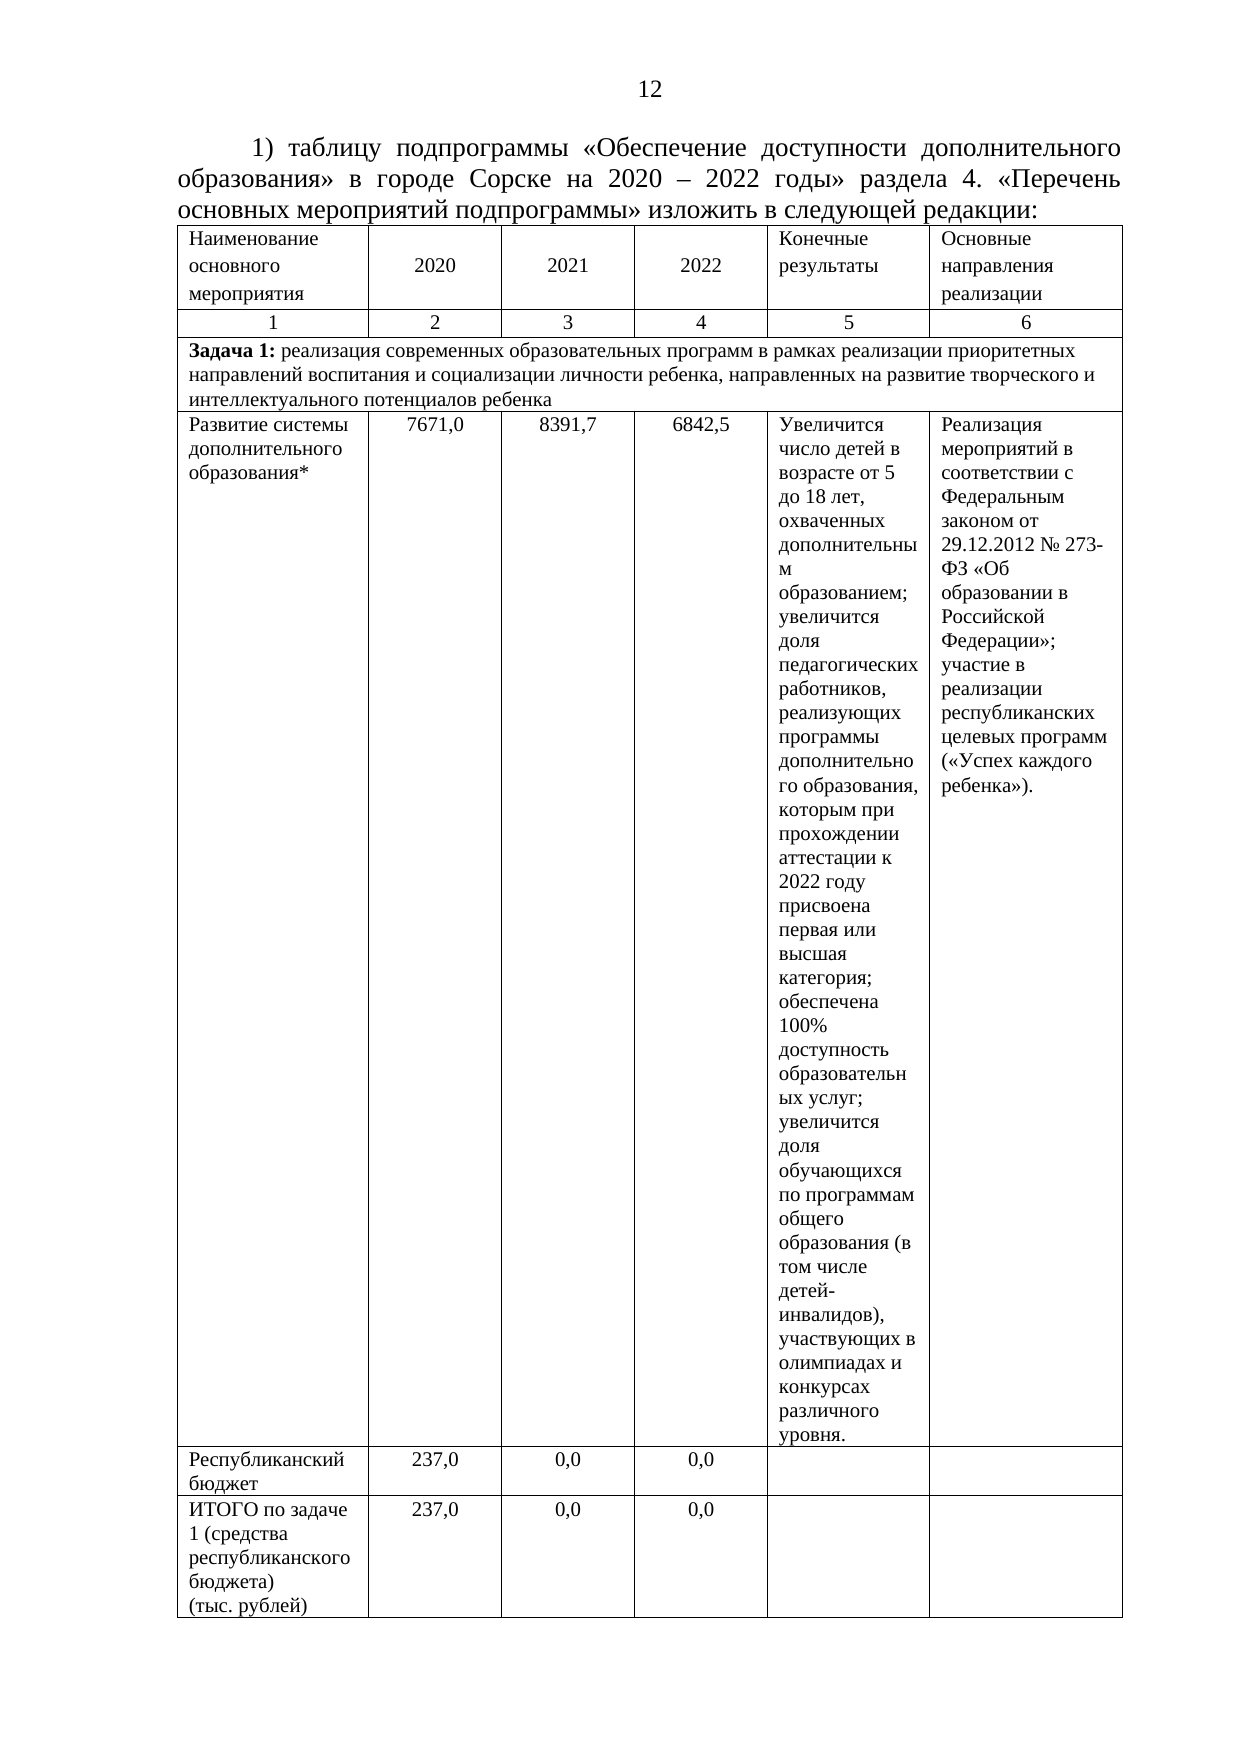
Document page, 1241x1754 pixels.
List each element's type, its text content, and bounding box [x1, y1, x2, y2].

table_cell 2 [369, 310, 501, 337]
table_cell 5 [768, 310, 929, 337]
table_header 2021 [502, 226, 634, 309]
text 1) таблицу подпрограммы «Обеспечение доступности дополнительного образования» в городе Сорске на 2020 – 2022 годы» раздела 4. «Перечень основных мероприятий подпрограммы» изложить в следующей редакции: [177, 131, 1122, 225]
table_cell 0,0 [635, 1496, 767, 1617]
table_cell [930, 1447, 1122, 1495]
table_cell Развитие системы дополнительного образования* [178, 412, 368, 1446]
table_header Основные направления реализации [930, 226, 1122, 309]
table_cell 6 [930, 310, 1122, 337]
table_cell ИТОГО по задаче 1 (средства республиканского бюджета) (тыс. рублей) [178, 1496, 368, 1617]
table_cell [930, 1496, 1122, 1617]
table_cell 1 [178, 310, 368, 337]
table_header 2020 [369, 226, 501, 309]
table_cell 0,0 [502, 1496, 634, 1617]
table_cell 3 [502, 310, 634, 337]
table_cell 237,0 [369, 1447, 501, 1495]
table_cell Увеличится число детей в возрасте от 5 до 18 лет, охваченных дополнительным образованием; увеличится доля педагогических работников, реализующих программы дополнительного образования, которым при прохождении аттестации к 2022 году присвоена первая или высшая категория; обеспечена 100% доступность образовательных услуг; увеличится доля обучающихся по программам общего образования (в том числе детей-инвалидов), участвующих в олимпиадах и конкурсах различного уровня. [768, 412, 929, 1446]
table_cell 4 [635, 310, 767, 337]
table_cell Реализация мероприятий в соответствии с Федеральным законом от 29.12.2012 № 273-ФЗ «Об образовании в Российской Федерации»; участие в реализации республиканских целевых программ («Успех каждого ребенка»). [930, 412, 1122, 1446]
table_cell 0,0 [635, 1447, 767, 1495]
table_cell 6842,5 [635, 412, 767, 1446]
table_cell [768, 1496, 929, 1617]
table_cell 7671,0 [369, 412, 501, 1446]
table_cell 0,0 [502, 1447, 634, 1495]
table_cell 8391,7 [502, 412, 634, 1446]
table_cell 237,0 [369, 1496, 501, 1617]
table_header Конечные результаты [768, 226, 929, 309]
table_header Наименование основного мероприятия [178, 226, 368, 309]
table_header 2022 [635, 226, 767, 309]
table_cell [768, 1447, 929, 1495]
table_cell Республиканский бюджет [178, 1447, 368, 1495]
table_cell Задача 1: реализация современных образовательных программ в рамках реализации приоритетных направлений воспитания и социализации личности ребенка, направленных на развитие творческого и интеллектуального потенциалов ребенка [178, 338, 1122, 411]
